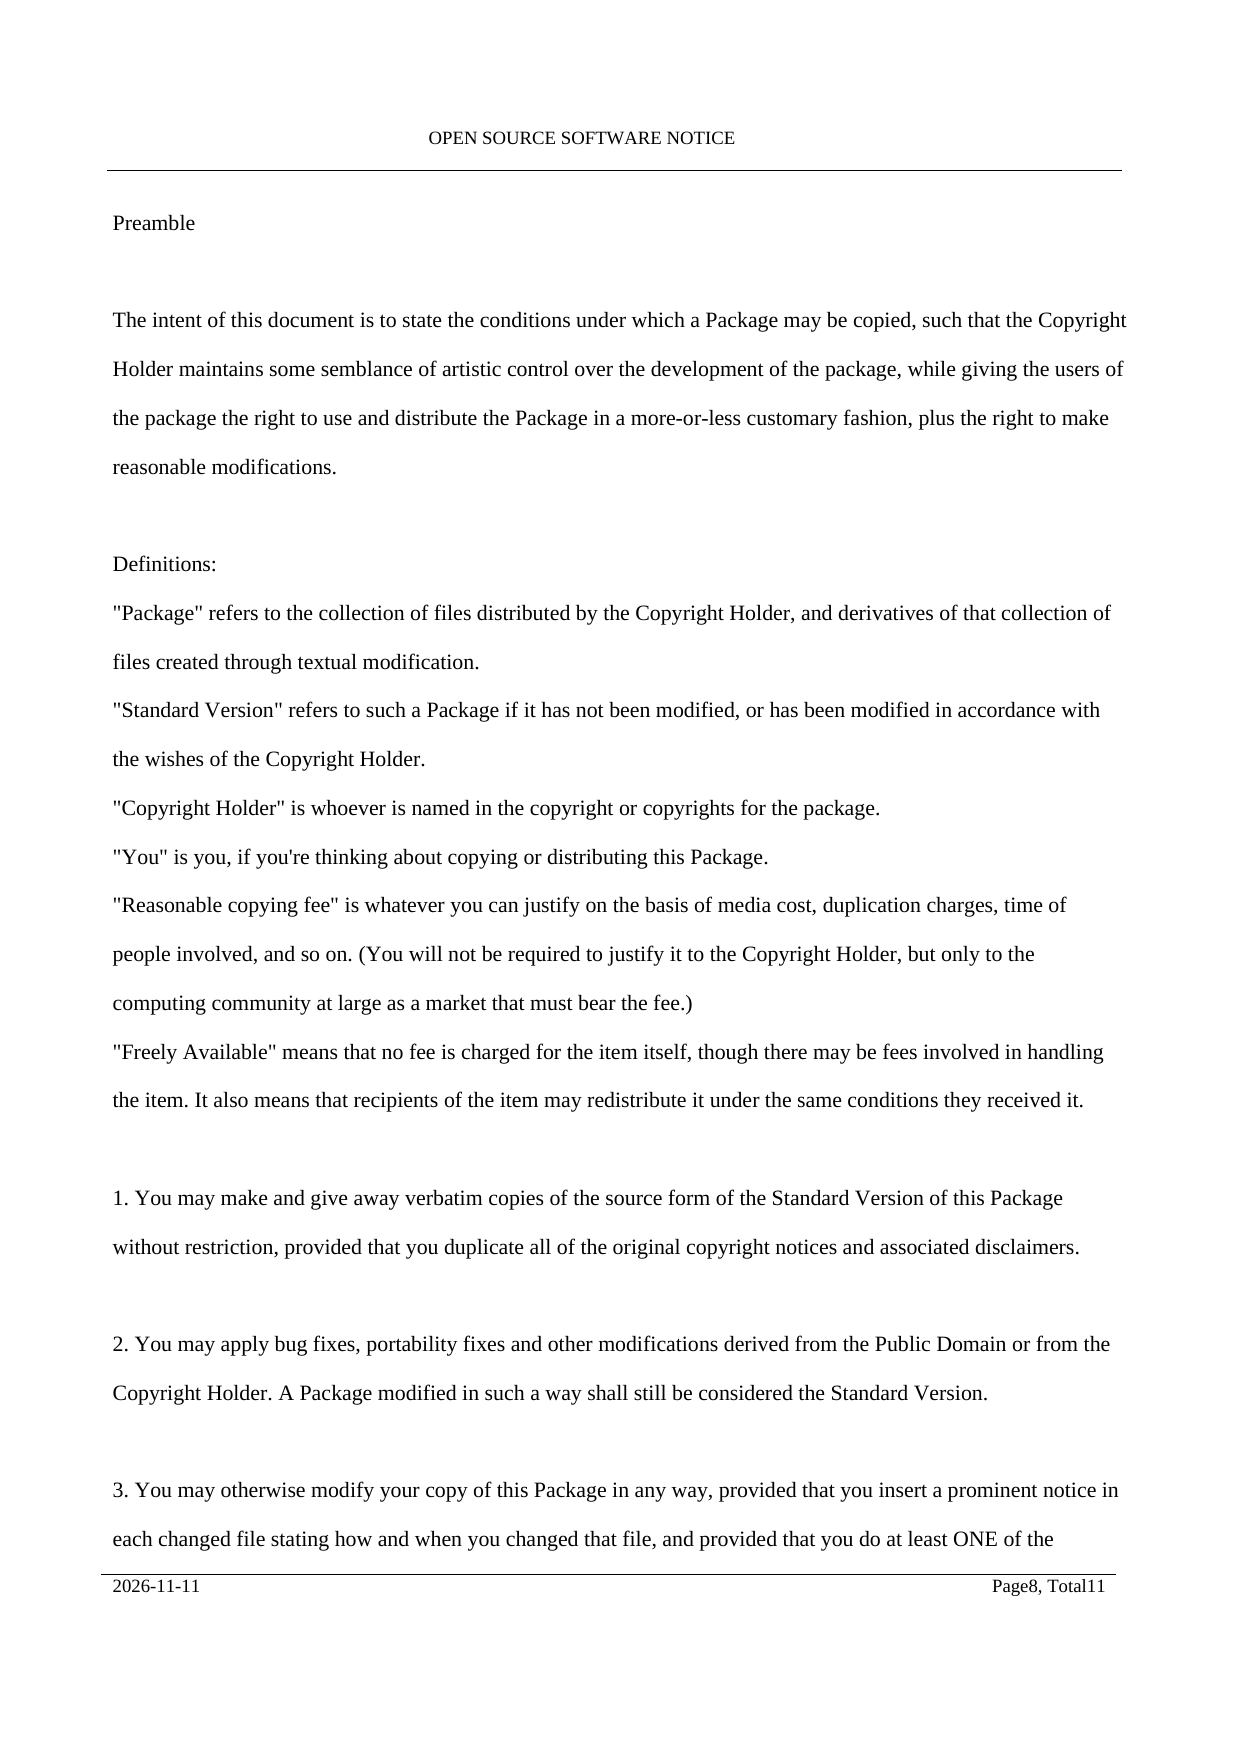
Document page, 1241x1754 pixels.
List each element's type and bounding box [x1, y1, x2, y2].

text [112, 206, 1128, 1555]
